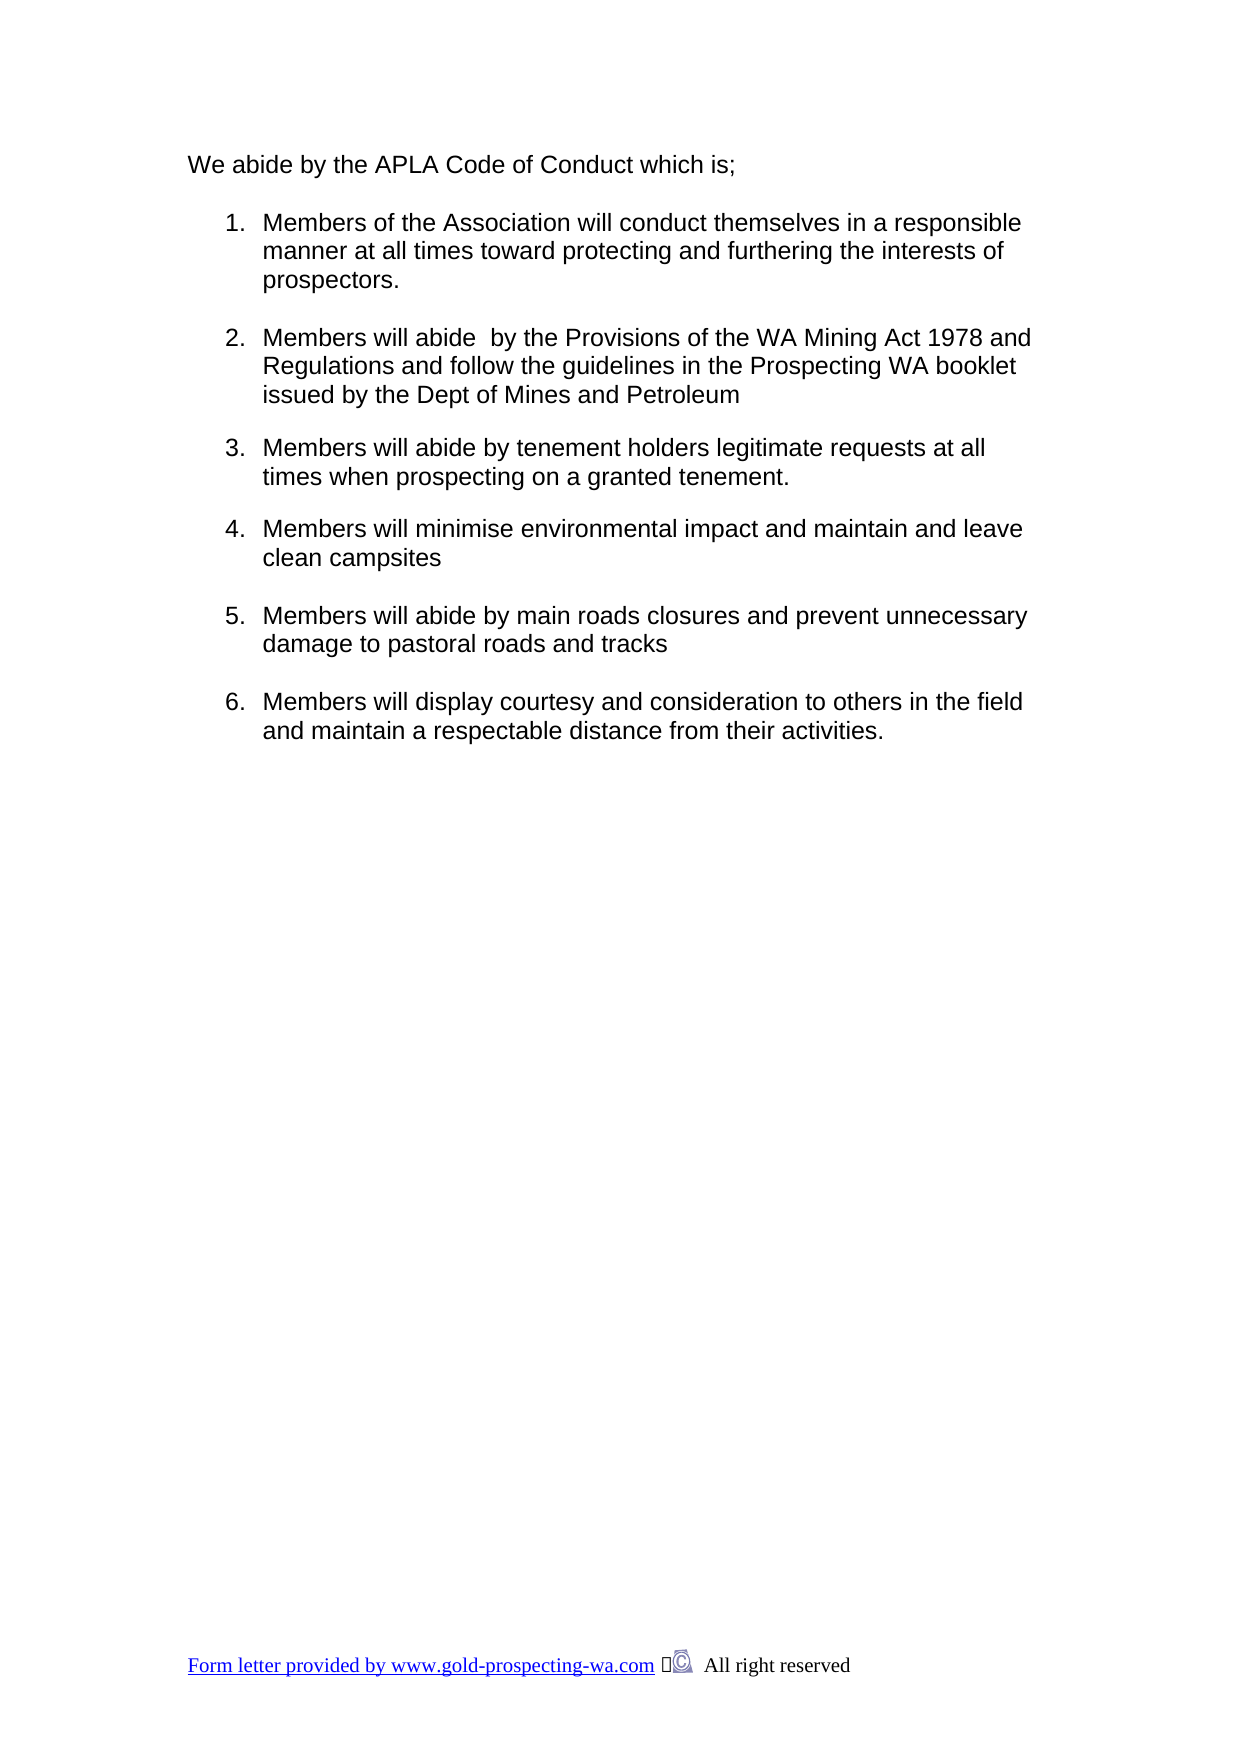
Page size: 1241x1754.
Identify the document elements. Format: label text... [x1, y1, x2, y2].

list Members will minimise environmental impact and maintain and leave clean campsites [225, 514, 1053, 572]
list Members will display courtesy and consideration to others in the field and maintain a respectable distance from their activities. [225, 687, 1053, 744]
list Members will abide by main roads closures and prevent unnecessary damage to pastoral roads and tracks [225, 601, 1053, 658]
list Members will abide by the Provisions of the WA Mining Act 1978 and Regulations and follow the guidelines in the Prospecting WA booklet issued by the Dept of Mines and Petroleum [225, 322, 1053, 409]
list Members of the Association will conduct themselves in a responsible manner at all times toward protecting and furthering the interests of prospectors. [225, 207, 1053, 294]
text We abide by the APLA Code of Conduct which is; [187, 150, 1053, 179]
list Members will abide by tenement holders legitimate requests at all times when prospecting on a granted tenement. [225, 433, 1053, 490]
